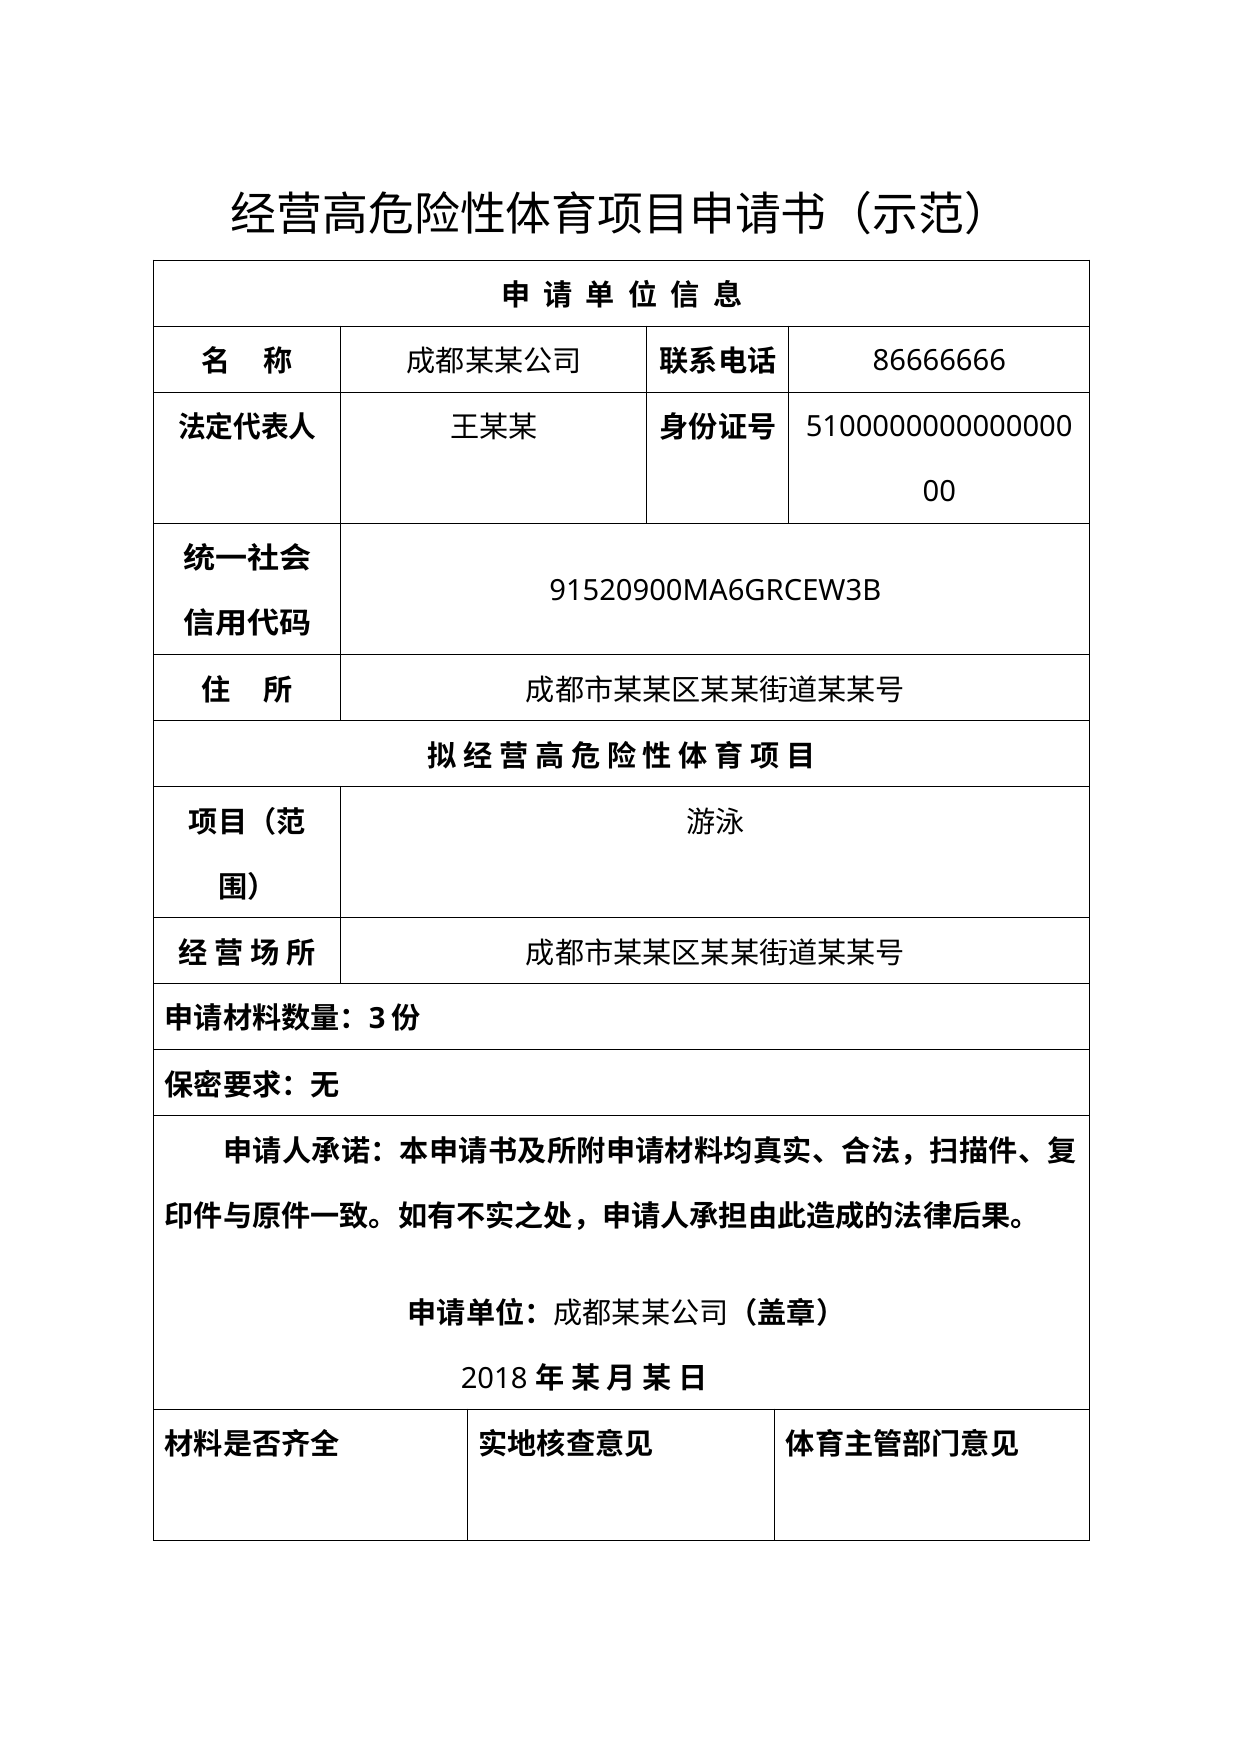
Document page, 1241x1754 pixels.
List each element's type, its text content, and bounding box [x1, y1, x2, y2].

table_cell 项目（范围） [154, 787, 340, 917]
table_cell 住 所 [154, 655, 340, 720]
table_cell 成都市某某区某某街道某某号 [341, 918, 1089, 983]
table_cell 联系电话 [647, 327, 788, 392]
table_cell 实地核查意见 经办人员： 年 月 日 [468, 1410, 774, 1539]
table_cell 统一社会 信用代码 [154, 524, 340, 654]
table_cell 91520900MA6GRCEW3B [341, 524, 1089, 654]
table_cell 拟 经 营 高 危 险 性 体 育 项 目 [154, 721, 1089, 786]
table_cell 申请材料数量：3份 [154, 984, 1089, 1049]
table_cell 申请人承诺：本申请书及所附申请材料均真实、合法，扫描件、复印件与原件一致。如有不实之处，申请人承担由此造成的法律后果。 申请单位：成都某某公司（盖章） 2018 年 某 月 某 日 [154, 1116, 1089, 1408]
table_cell 510000000000000000 [789, 393, 1089, 523]
table_cell 成都市某某区某某街道某某号 [341, 655, 1089, 720]
table_cell 法定代表人 [154, 393, 340, 523]
table_cell 王某某 [341, 393, 646, 523]
table_cell 成都某某公司 [341, 327, 646, 392]
table_cell 86666666 [789, 327, 1089, 392]
table_cell 游泳 [341, 787, 1089, 917]
table_cell 材料是否齐全 经办人员： 年 月 日 [154, 1410, 467, 1539]
table_cell 保密要求：无 [154, 1050, 1089, 1115]
table_header 申 请 单 位 信 息 [154, 261, 1089, 326]
table_cell 名 称 [154, 327, 340, 392]
table_cell 体育主管部门意见 （盖章） 年 月 日 [775, 1410, 1089, 1539]
table_cell 身份证号 [647, 393, 788, 523]
text 经营高危险性体育项目申请书（示范） [187, 162, 1053, 259]
table_cell 经 营 场 所 [154, 918, 340, 983]
